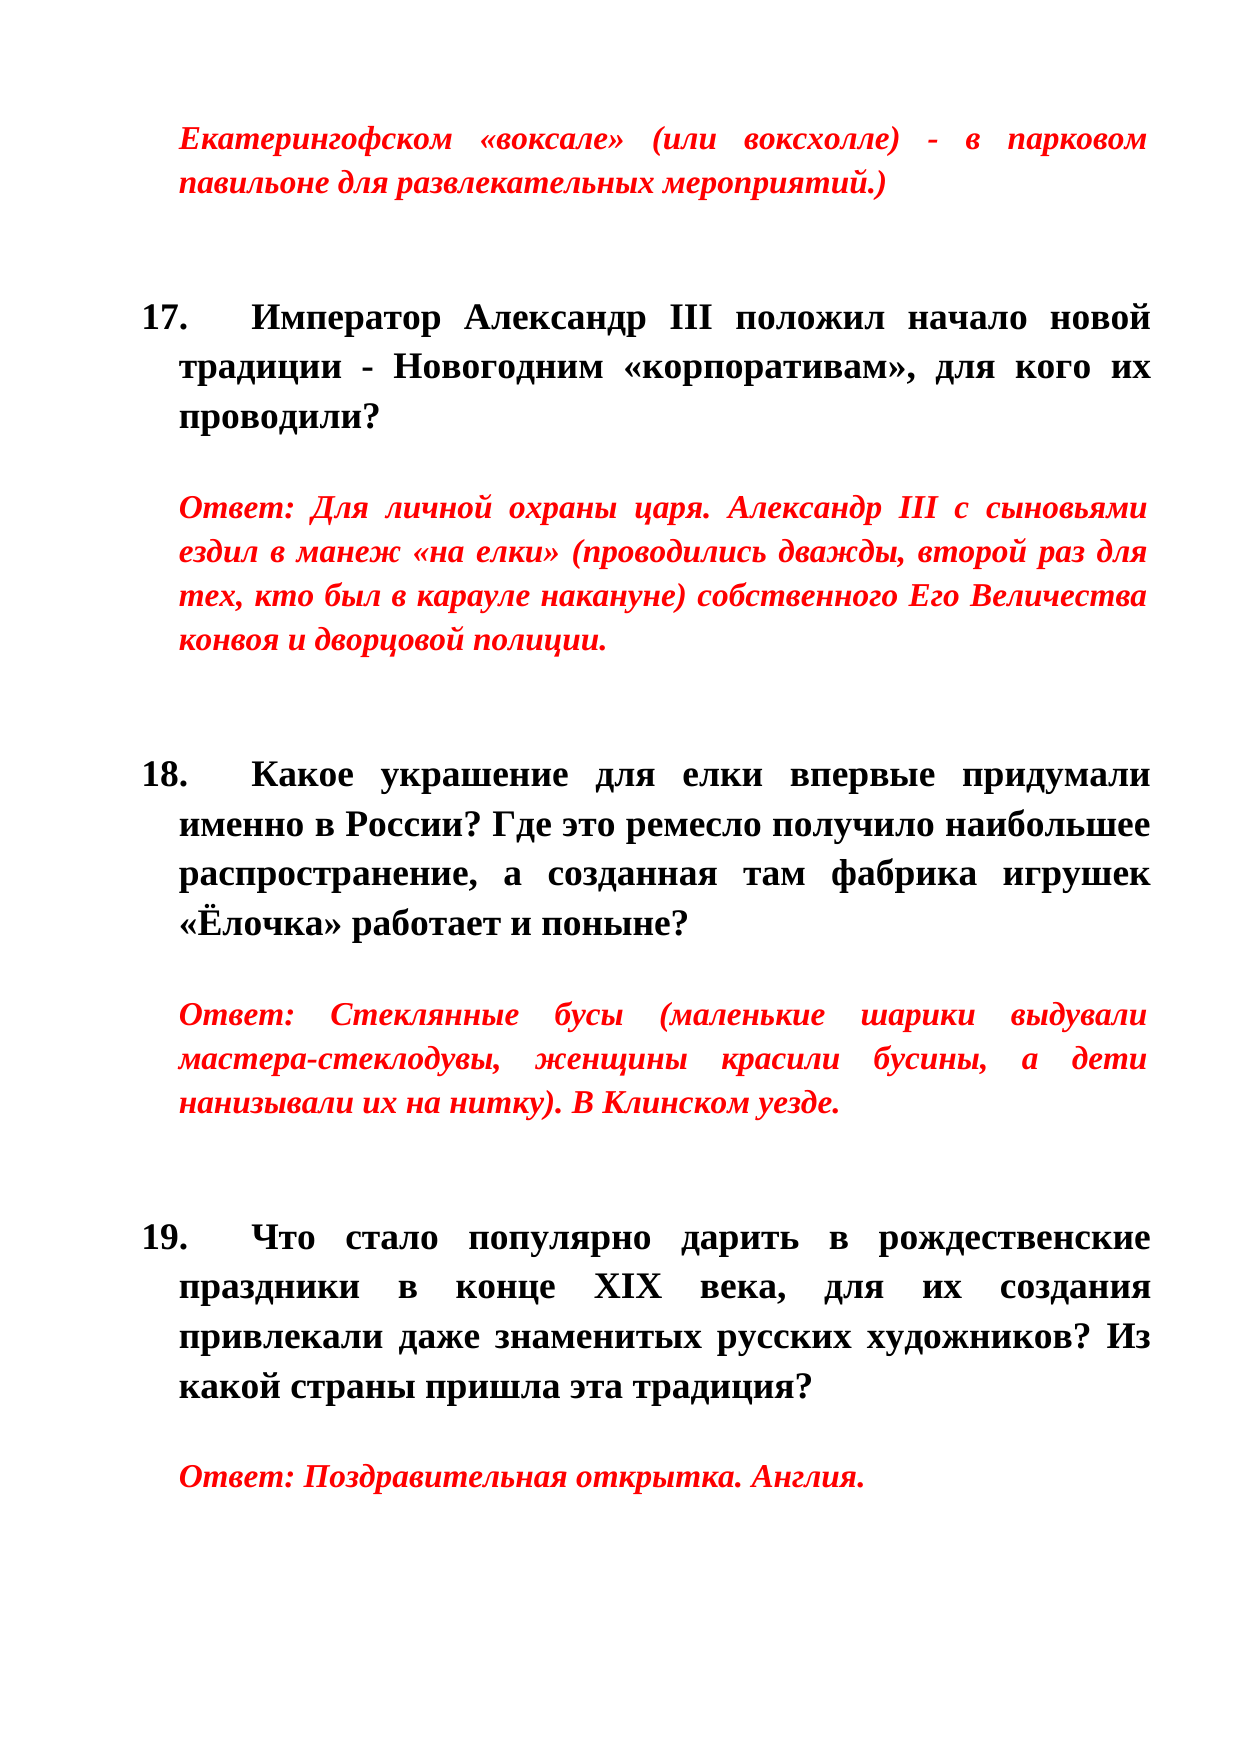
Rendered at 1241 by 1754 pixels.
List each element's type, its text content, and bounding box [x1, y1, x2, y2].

list Какое украшение для елки впервые придумали именно в России? Где это ремесло получило наибольшее распространение, а созданная там фабрика игрушек «Ёлочка» работает и поныне? [141, 752, 1152, 943]
list Ответ: Поздравительная открытка. Англия. [178, 1457, 1152, 1495]
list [178, 118, 1152, 201]
list Ответ: Для личной охраны царя. Александр III с сыновьями ездил в манеж «на елки» (проводились дважды, второй раз для тех, кто был в карауле накануне) собственного Его Величества конвоя и дворцовой полиции. [178, 487, 1152, 658]
list Император Александр III положил начало новой традиции - Новогодним «корпоративам», для кого их проводили? [141, 294, 1152, 437]
list Что стало популярно дарить в рождественские праздники в конце XIX века, для их создания привлекали даже знаменитых русских художников? Из какой страны пришла эта традиция? [141, 1214, 1152, 1406]
list Ответ: Стеклянные бусы (маленькие шарики выдували мастера-стеклодувы, женщины красили бусины, а дети нанизывали их на нитку). В Клинском уезде. [178, 994, 1152, 1120]
